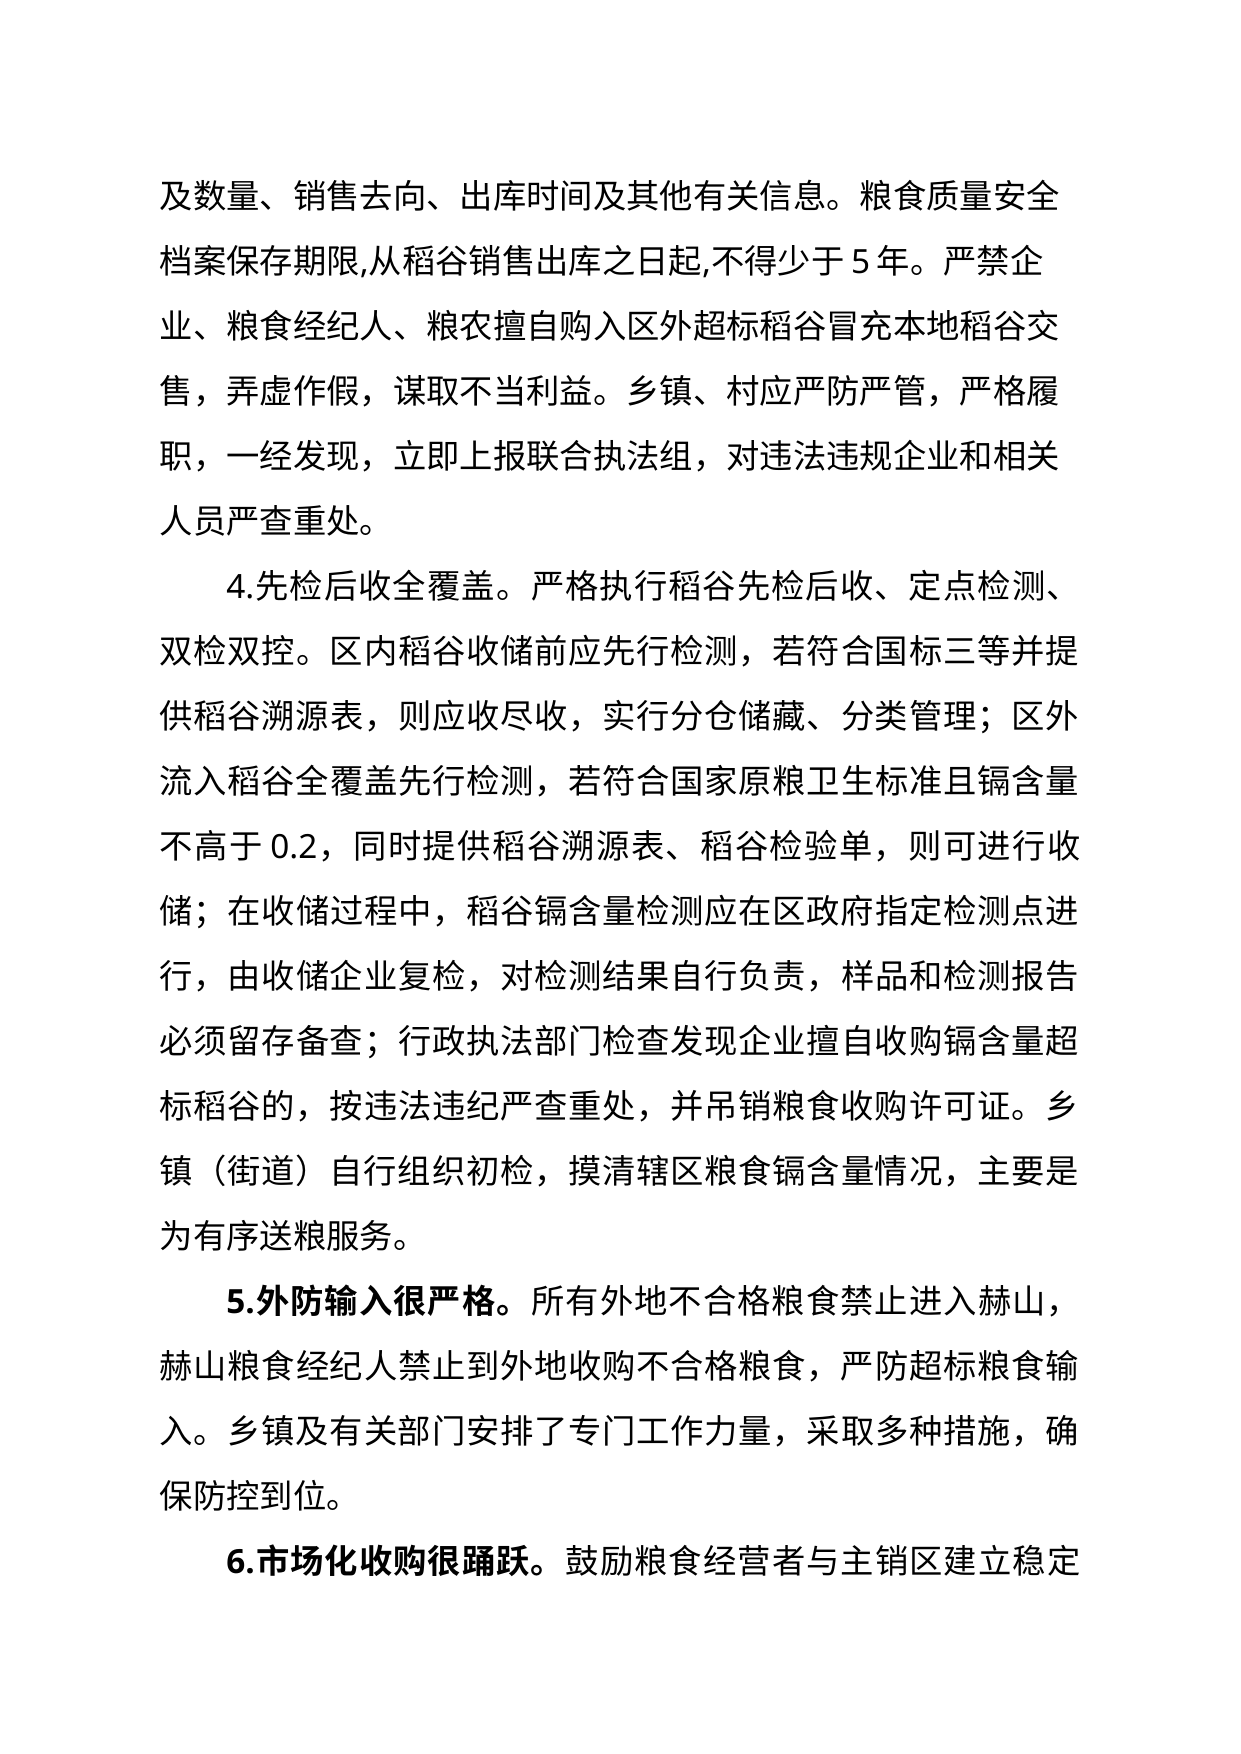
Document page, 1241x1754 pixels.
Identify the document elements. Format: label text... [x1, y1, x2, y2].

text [159, 162, 1081, 552]
text 4.先检后收全覆盖。严格执行稻谷先检后收、定点检测、双检双控。区内稻谷收储前应先行检测，若符合国标三等并提供稻谷溯源表，则应收尽收，实行分仓储藏、分类管理；区外流入稻谷全覆盖先行检测，若符合国家原粮卫生标准且镉含量不高于0.2，同时提供稻谷溯源表、稻谷检验单，则可进行收储；在收储过程中，稻谷镉含量检测应在区政府指定检测点进行，由收储企业复检，对检测结果自行负责，样品和检测报告必须留存备查；行政执法部门检查发现企业擅自收购镉含量超标稻谷的，按违法违纪严查重处，并吊销粮食收购许可证。乡镇（街道）自行组织初检，摸清辖区粮食镉含量情况，主要是为有序送粮服务。 [159, 552, 1081, 1267]
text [159, 1527, 1081, 1592]
text 5.外防输入很严格。所有外地不合格粮食禁止进入赫山，赫山粮食经纪人禁止到外地收购不合格粮食，严防超标粮食输入。乡镇及有关部门安排了专门工作力量，采取多种措施，确保防控到位。 [159, 1267, 1081, 1527]
